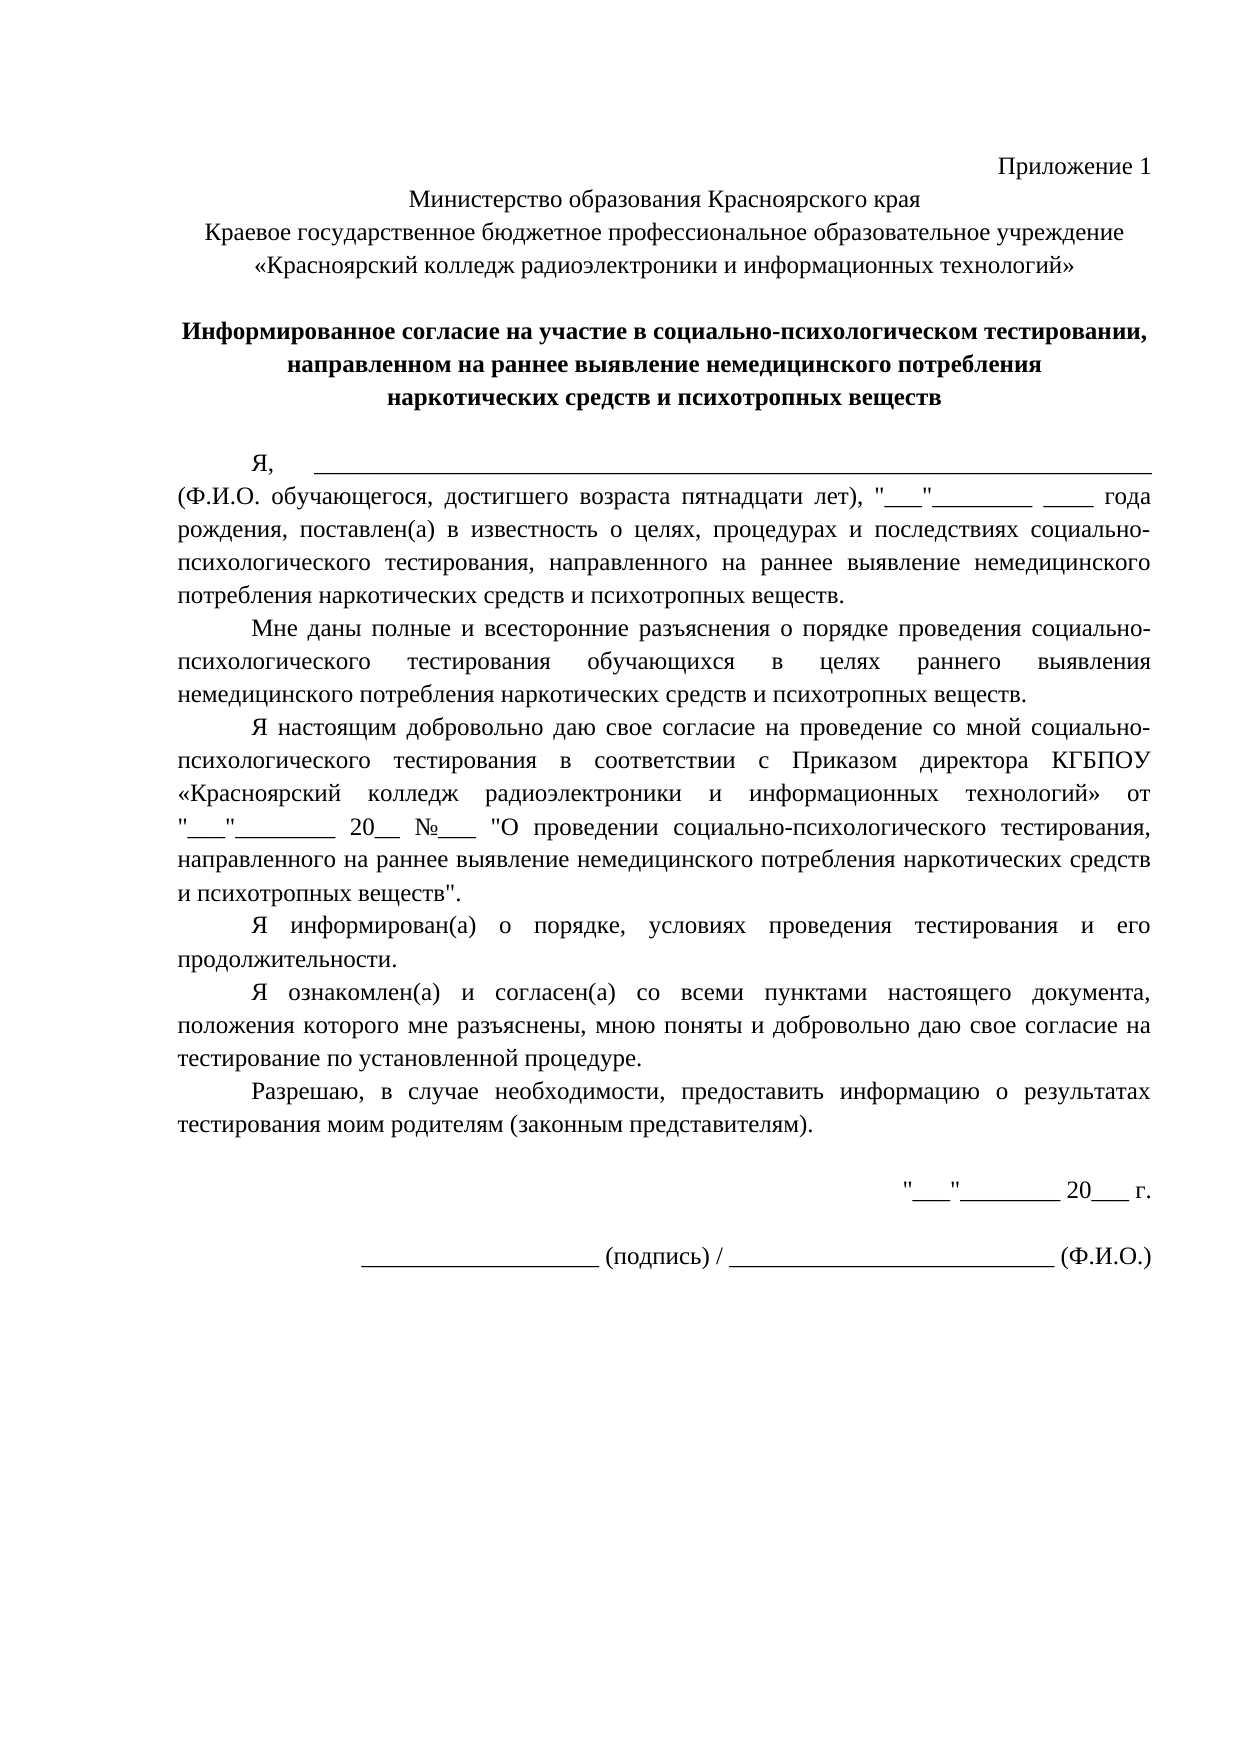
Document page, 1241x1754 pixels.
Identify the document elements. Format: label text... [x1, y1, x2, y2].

text Я настоящим добровольно даю свое согласие на проведение со мной социально-психологического тестирования в соответствии с Приказом директора КГБПОУ «Красноярский колледж радиоэлектроники и информационных технологий» от "___"________ 20__ №___ "О проведении социально-психологического тестирования, направленного на раннее выявление немедицинского потребления наркотических средств и психотропных веществ". [177, 712, 1152, 906]
text "___"________ 20___ г. [177, 1175, 1152, 1203]
text Мне даны полные и всесторонние разъяснения о порядке проведения социально-психологического тестирования обучающихся в целях раннего выявления немедицинского потребления наркотических средств и психотропных веществ. [177, 613, 1152, 708]
text Я ознакомлен(а) и согласен(а) со всеми пунктами настоящего документа, положения которого мне разъяснены, мною поняты и добровольно даю свое согласие на тестирование по установленной процедуре. [177, 977, 1152, 1071]
text Разрешаю, в случае необходимости, предоставить информацию о результатах тестирования моим родителям (законным представителям). [177, 1076, 1152, 1137]
text Я информирован(а) о порядке, условиях проведения тестирования и его продолжительности. [177, 911, 1152, 972]
text Информированное согласие на участие в социально-психологическом тестировании, [177, 316, 1152, 345]
text Я, ___________________________________________________________________ (Ф.И.О. обучающегося, достигшего возраста пятнадцати лет), "___"________ ____ года рождения, поставлен(а) в известность о целях, процедурах и последствиях социально-психологического тестирования, направленного на раннее выявление немедицинского потребления наркотических средств и психотропных веществ. [177, 448, 1152, 609]
text наркотических средств и психотропных веществ [177, 382, 1152, 411]
text направленном на раннее выявление немедицинского потребления [177, 349, 1152, 378]
text ___________________ (подпись) / __________________________ (Ф.И.О.) [177, 1241, 1152, 1269]
text Краевое государственное бюджетное профессиональное образовательное учреждение «Красноярский колледж радиоэлектроники и информационных технологий» [177, 217, 1152, 279]
text Министерство образования Красноярского края [177, 184, 1152, 213]
text Приложение 1 [177, 151, 1152, 180]
